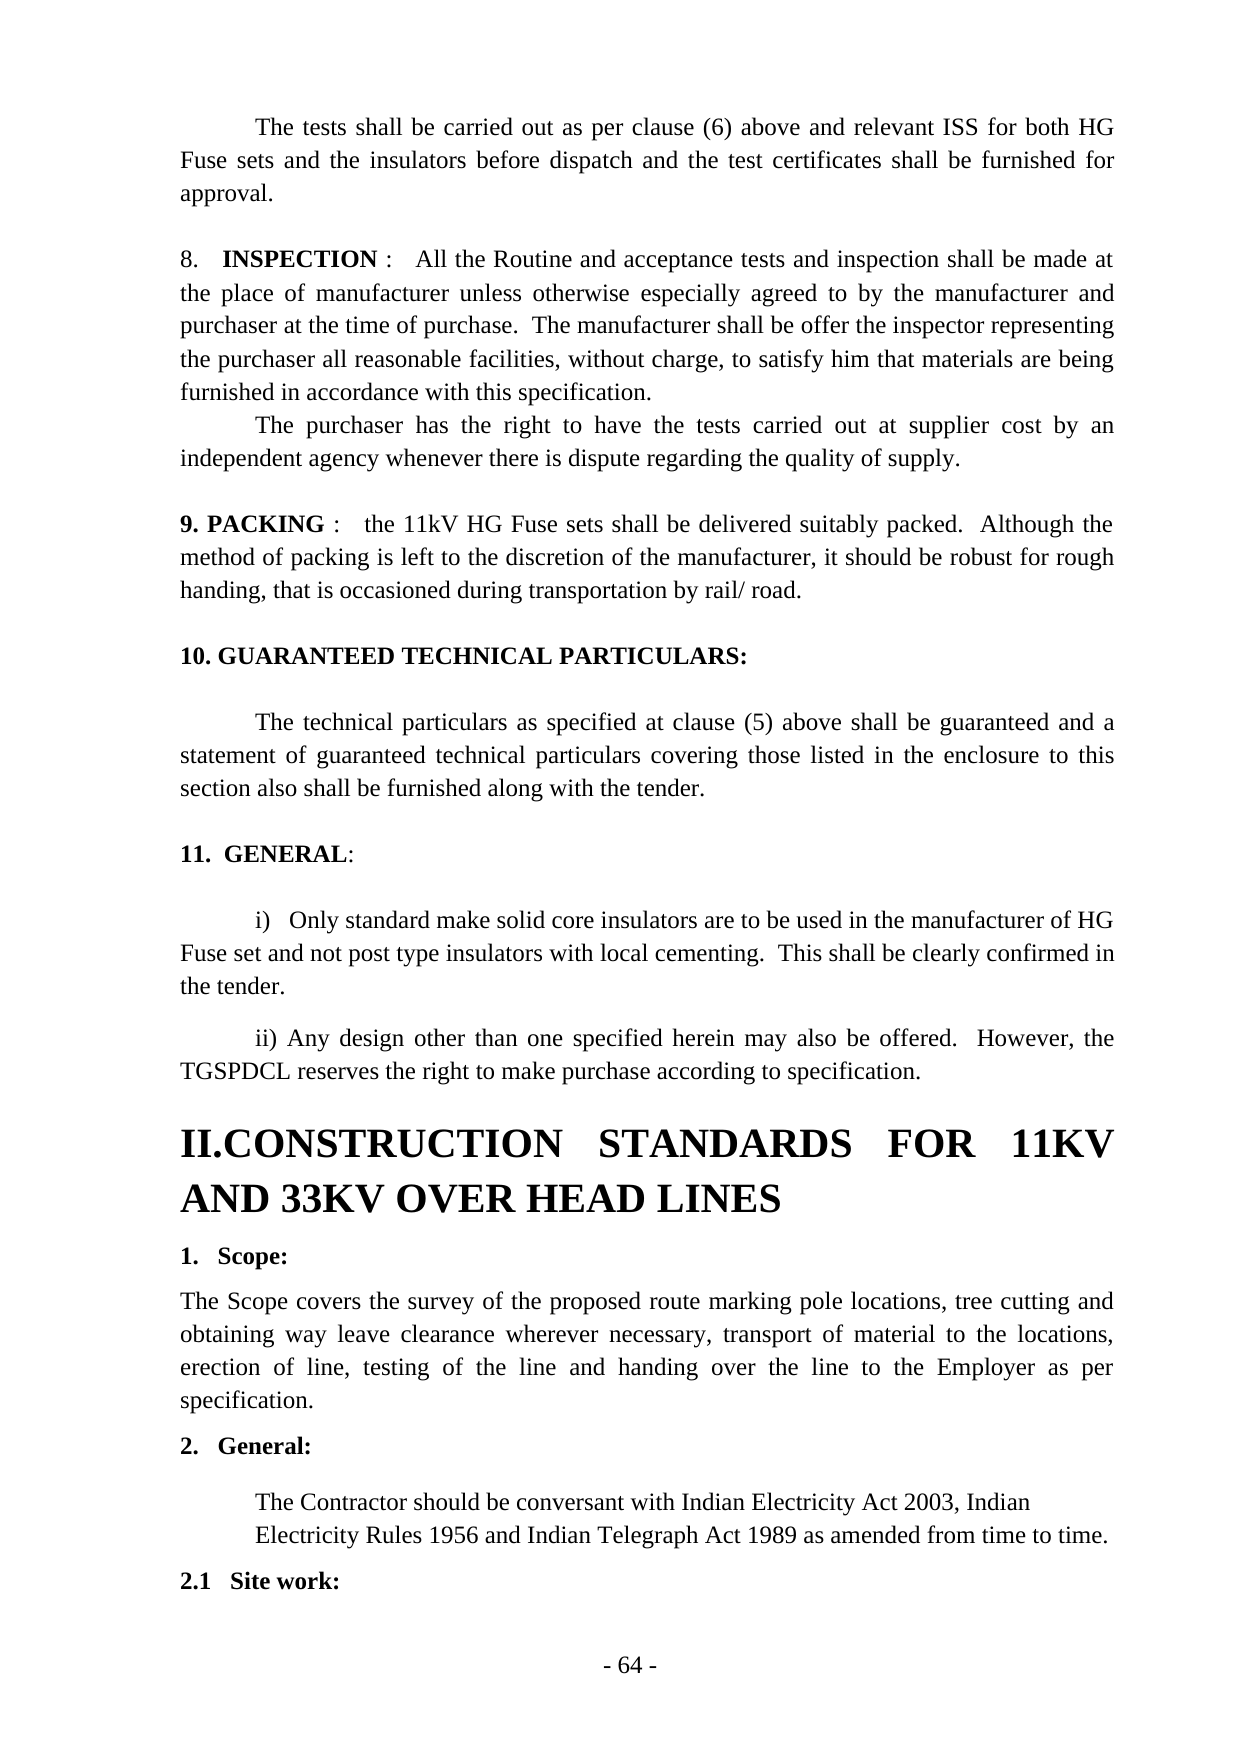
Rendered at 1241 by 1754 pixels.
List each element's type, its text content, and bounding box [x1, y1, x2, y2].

text ii) Any design other than one specified herein may also be offered. However, the TGSPDCL reserves the right to make purchase according to specification. [180, 1023, 1115, 1085]
text 11. GENERAL: [180, 839, 1115, 868]
text 10. GUARANTEED TECHNICAL PARTICULARS: [180, 641, 1115, 669]
text 2. General: [180, 1431, 1115, 1460]
text The purchaser has the right to have the tests carried out at supplier cost by an independent agency whenever there is dispute regarding the quality of supply. [180, 410, 1115, 471]
text 8. INSPECTION : All the Routine and acceptance tests and inspection shall be made at the place of manufacturer unless otherwise especially agreed to by the manufacturer and purchaser at the time of purchase. The manufacturer shall be offer the inspector representing the purchaser all reasonable facilities, without charge, to satisfy him that materials are being furnished in accordance with this specification. [180, 244, 1115, 405]
text i) Only standard make solid core insulators are to be used in the manufacturer of HG Fuse set and not post type insulators with local cementing. This shall be clearly confirmed in the tender. [180, 905, 1115, 1000]
text The tests shall be carried out as per clause (6) above and relevant ISS for both HG Fuse sets and the insulators before dispatch and the test certificates shall be furnished for approval. [180, 112, 1115, 207]
text 1. Scope: [180, 1241, 1115, 1269]
text 2.1 Site work: [180, 1566, 1115, 1595]
text The Scope covers the survey of the proposed route marking pole locations, tree cutting and obtaining way leave clearance wherever necessary, transport of material to the locations, erection of line, testing of the line and handing over the line to the Employer as per specification. [180, 1286, 1115, 1414]
text The Contractor should be conversant with Indian Electricity Act 2003, Indian Electricity Rules 1956 and Indian Telegraph Act 1989 as amended from time to time. [255, 1487, 1115, 1549]
text 9. PACKING : the 11kV HG Fuse sets shall be delivered suitably packed. Although the method of packing is left to the discretion of the manufacturer, it should be robust for rough handing, that is occasioned during transportation by rail/ road. [180, 509, 1115, 603]
subtitle II.CONSTRUCTION STANDARDS FOR 11KV AND 33KV OVER HEAD LINES [180, 1118, 1115, 1221]
text The technical particulars as specified at clause (5) above shall be guaranteed and a statement of guaranteed technical particulars covering those listed in the enclosure to this section also shall be furnished along with the tender. [180, 707, 1115, 802]
